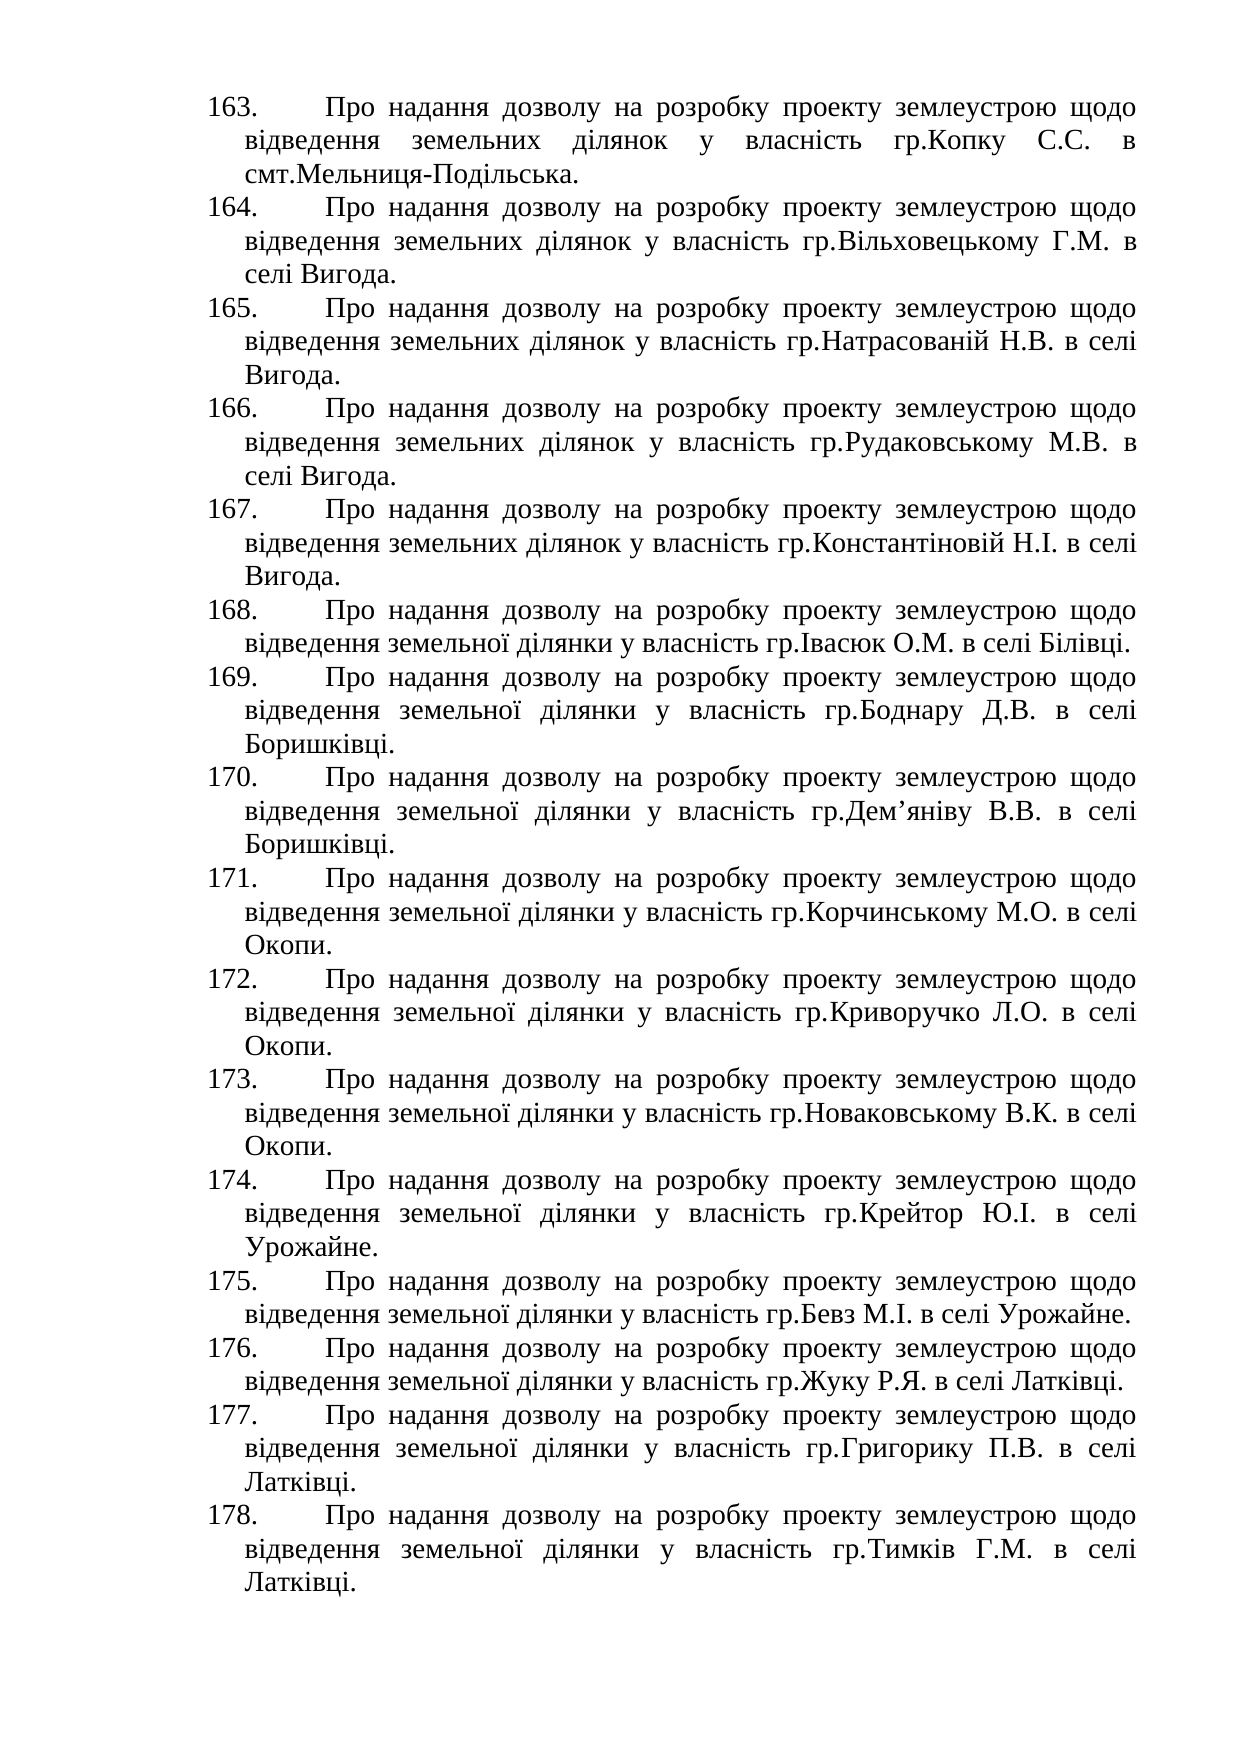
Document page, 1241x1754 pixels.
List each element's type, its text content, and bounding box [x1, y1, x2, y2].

list Про надання дозволу на розробку проекту землеустрою щодо відведення земельної ділянки у власність гр.Жуку Р.Я. в селі Латківці. [207, 1330, 1137, 1397]
list Про надання дозволу на розробку проекту землеустрою щодо відведення земельної ділянки у власність гр.Івасюк О.М. в селі Білівці. [207, 592, 1137, 659]
list Про надання дозволу на розробку проекту землеустрою щодо відведення земельної ділянки у власність гр.Григорику П.В. в селі Латківці. [207, 1397, 1137, 1497]
list Про надання дозволу на розробку проекту землеустрою щодо відведення земельних ділянок у власність гр.Константіновій Н.І. в селі Вигода. [207, 491, 1137, 592]
list Про надання дозволу на розробку проекту землеустрою щодо відведення земельної ділянки у власність гр.Дем’яніву В.В. в селі Боришківці. [207, 759, 1137, 860]
list Про надання дозволу на розробку проекту землеустрою щодо відведення земельної ділянки у власність гр.Крейтор Ю.І. в селі Урожайне. [207, 1162, 1137, 1263]
list Про надання дозволу на розробку проекту землеустрою щодо відведення земельної ділянки у власність гр.Корчинському М.О. в селі Окопи. [207, 860, 1137, 961]
list Про надання дозволу на розробку проекту землеустрою щодо відведення земельної ділянки у власність гр.Бевз М.І. в селі Урожайне. [207, 1263, 1137, 1330]
list Про надання дозволу на розробку проекту землеустрою щодо відведення земельних ділянок у власність гр.Копку С.С. в смт.Мельниця-Подільська. [207, 89, 1137, 189]
list Про надання дозволу на розробку проекту землеустрою щодо відведення земельних ділянок у власність гр.Рудаковському М.В. в селі Вигода. [207, 391, 1137, 491]
list Про надання дозволу на розробку проекту землеустрою щодо відведення земельних ділянок у власність гр.Вільховецькому Г.М. в селі Вигода. [207, 189, 1137, 290]
list Про надання дозволу на розробку проекту землеустрою щодо відведення земельної ділянки у власність гр.Боднару Д.В. в селі Боришківці. [207, 659, 1137, 759]
list Про надання дозволу на розробку проекту землеустрою щодо відведення земельних ділянок у власність гр.Натрасованій Н.В. в селі Вигода. [207, 290, 1137, 391]
list Про надання дозволу на розробку проекту землеустрою щодо відведення земельної ділянки у власність гр.Новаковському В.К. в селі Окопи. [207, 1061, 1137, 1162]
list Про надання дозволу на розробку проекту землеустрою щодо відведення земельної ділянки у власність гр.Криворучко Л.О. в селі Окопи. [207, 961, 1137, 1061]
list Про надання дозволу на розробку проекту землеустрою щодо відведення земельної ділянки у власність гр.Тимків Г.М. в селі Латківці. [207, 1497, 1137, 1598]
